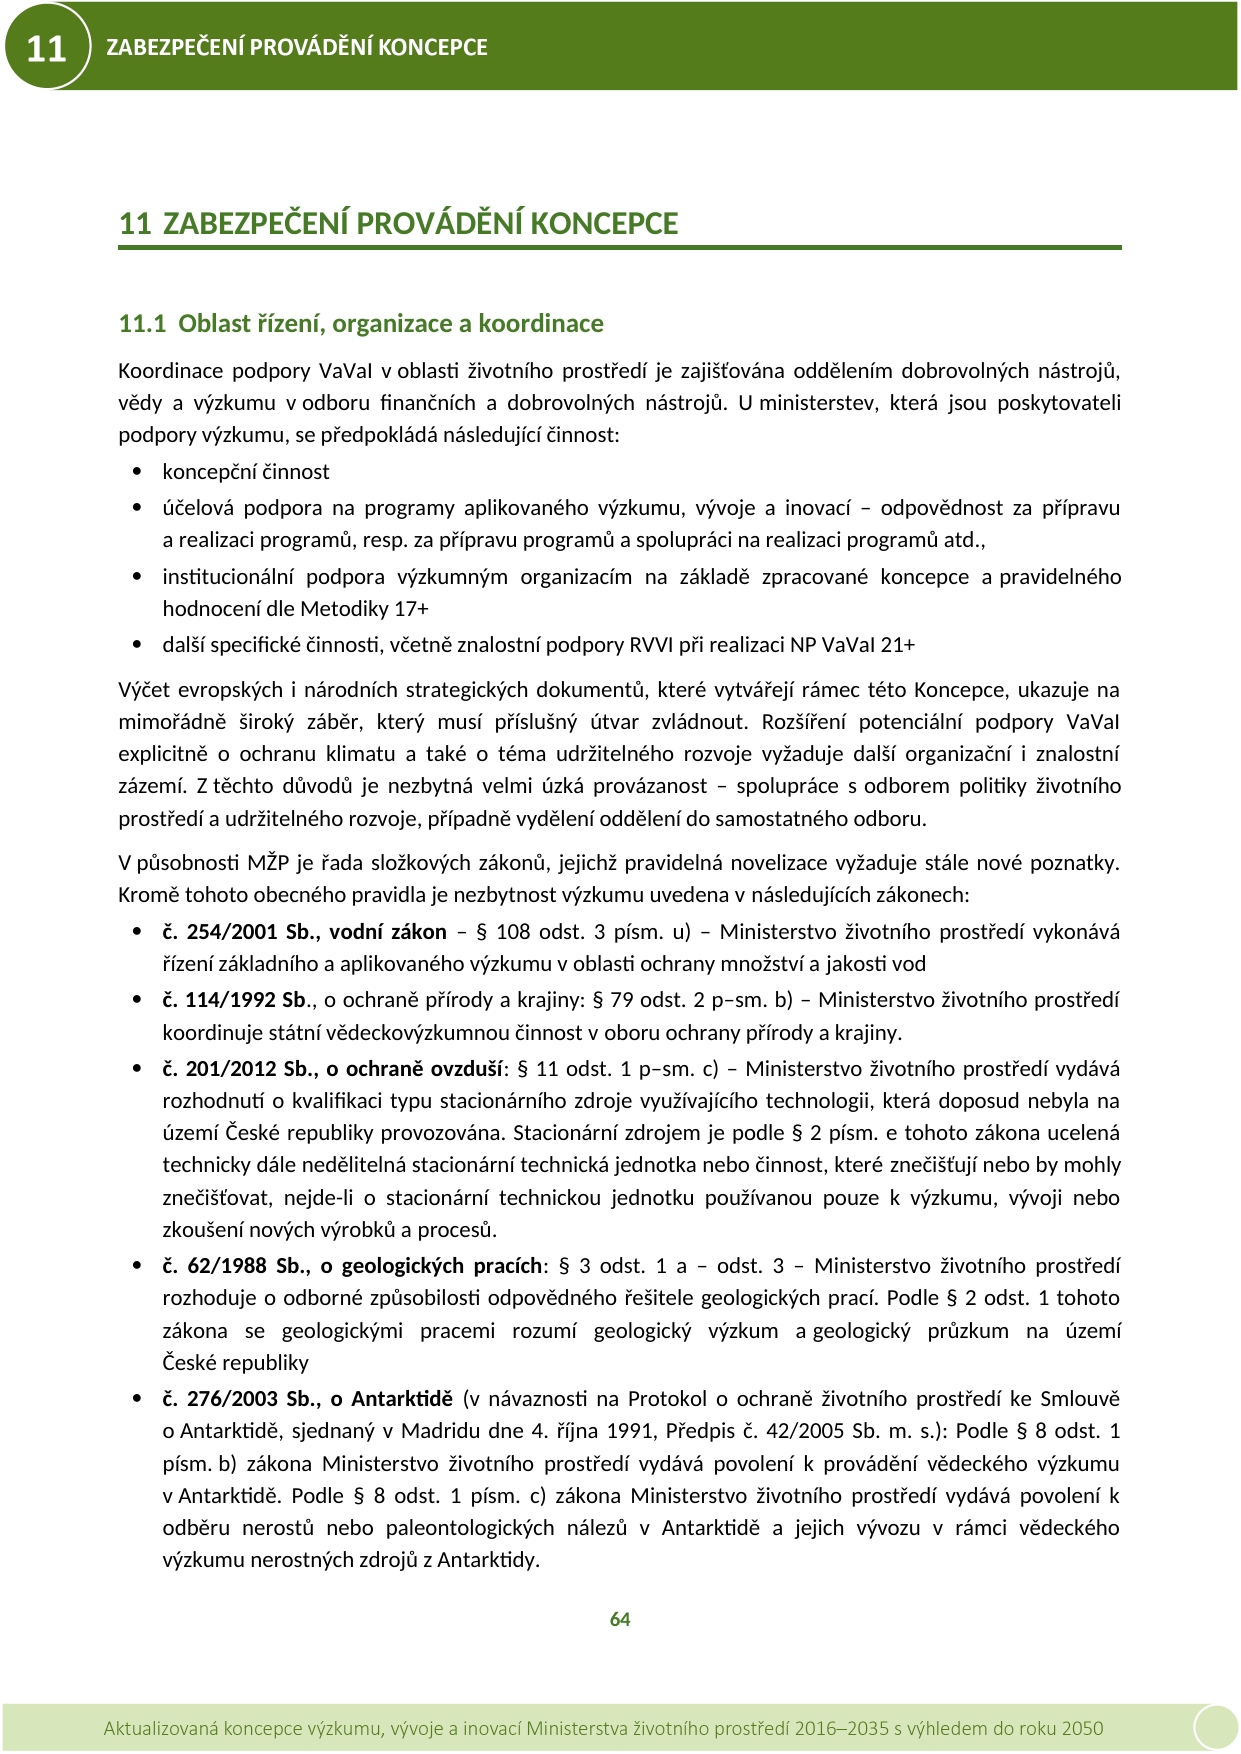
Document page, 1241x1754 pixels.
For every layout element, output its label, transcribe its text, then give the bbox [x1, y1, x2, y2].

list č. 62/1988 Sb., o geologických pracích: § 3 odst. 1 a – odst. 3 – Ministerstvo životního prostředí rozhoduje o odborné způsobilosti odpovědného řešitele geologických prací. Podle § 2 odst. 1 tohoto zákona se geologickými pracemi rozumí geologický výzkum a geologický průzkum na území České republiky [133, 1251, 1122, 1376]
list č. 254/2001 Sb., vodní zákon – § 108 odst. 3 písm. u) – Ministerstvo životního prostředí vykonává řízení základního a aplikovaného výzkumu v oblasti ochrany množství a jakosti vod [133, 917, 1122, 977]
list č. 276/2003 Sb., o Antarktidě (v návaznosti na Protokol o ochraně životního prostředí ke Smlouvě o Antarktidě, sjednaný v Madridu dne 4. října 1991, Předpis č. 42/2005 Sb. m. s.): Podle § 8 odst. 1 písm. b) zákona Ministerstvo životního prostředí vydává povolení k provádění vědeckého výzkumu v Antarktidě. Podle § 8 odst. 1 písm. c) zákona Ministerstvo životního prostředí vydává povolení k odběru nerostů nebo paleontologických nálezů v Antarktidě a jejich vývozu v rámci vědeckého výzkumu nerostných zdrojů z Antarktidy. [133, 1384, 1122, 1573]
picture [2, 1701, 1240, 1753]
list č. 201/2012 Sb., o ochraně ovzduší: § 11 odst. 1 p–sm. c) – Ministerstvo životního prostředí vydává rozhodnutí o kvalifikaci typu stacionárního zdroje využívajícího technologii, která doposud nebyla na území České republiky provozována. Stacionární zdrojem je podle § 2 písm. e tohoto zákona ucelená technicky dále nedělitelná stacionární technická jednotka nebo činnost, které znečišťují nebo by mohly znečišťovat, nejde-li o stacionární technickou jednotku používanou pouze k výzkumu, vývoji nebo zkoušení nových výrobků a procesů. [133, 1054, 1122, 1243]
subtitle Oblast řízení, organizace a koordinace [118, 306, 1122, 339]
text Výčet evropských i národních strategických dokumentů, které vytvářejí rámec této Koncepce, ukazuje na mimořádně široký záběr, který musí příslušný útvar zvládnout. Rozšíření potenciální podpory VaVaI explicitně o ochranu klimatu a také o téma udržitelného rozvoje vyžaduje další organizační i znalostní zázemí. Z těchto důvodů je nezbytná velmi úzká provázanost – spolupráce s odborem politiky životního prostředí a udržitelného rozvoje, případně vydělení oddělení do samostatného odboru. [118, 675, 1122, 832]
picture [3, 0, 1238, 92]
list koncepční činnost [133, 457, 1122, 485]
subtitle Zabezpečení provádění Koncepce [118, 202, 1122, 245]
list účelová podpora na programy aplikovaného výzkumu, vývoje a inovací – odpovědnost za přípravu a realizaci programů, resp. za přípravu programů a spolupráci na realizaci programů atd., [133, 493, 1122, 553]
list č. 114/1992 Sb., o ochraně přírody a krajiny: § 79 odst. 2 p–sm. b) – Ministerstvo životního prostředí koordinuje státní vědeckovýzkumnou činnost v oboru ochrany přírody a krajiny. [133, 986, 1122, 1046]
text Koordinace podpory VaVaI v oblasti životního prostředí je zajišťována oddělením dobrovolných nástrojů, vědy a výzkumu v odboru finančních a dobrovolných nástrojů. U ministerstev, která jsou poskytovateli podpory výzkumu, se předpokládá následující činnost: [118, 356, 1122, 448]
text V působnosti MŽP je řada složkových zákonů, jejichž pravidelná novelizace vyžaduje stále nové poznatky. Kromě tohoto obecného pravidla je nezbytnost výzkumu uvedena v následujících zákonech: [118, 848, 1122, 909]
list další specifické činnosti, včetně znalostní podpory RVVI při realizaci NP VaVaI 21+ [133, 630, 1122, 658]
list institucionální podpora výzkumným organizacím na základě zpracované koncepce a pravidelného hodnocení dle Metodiky 17+ [133, 562, 1122, 622]
